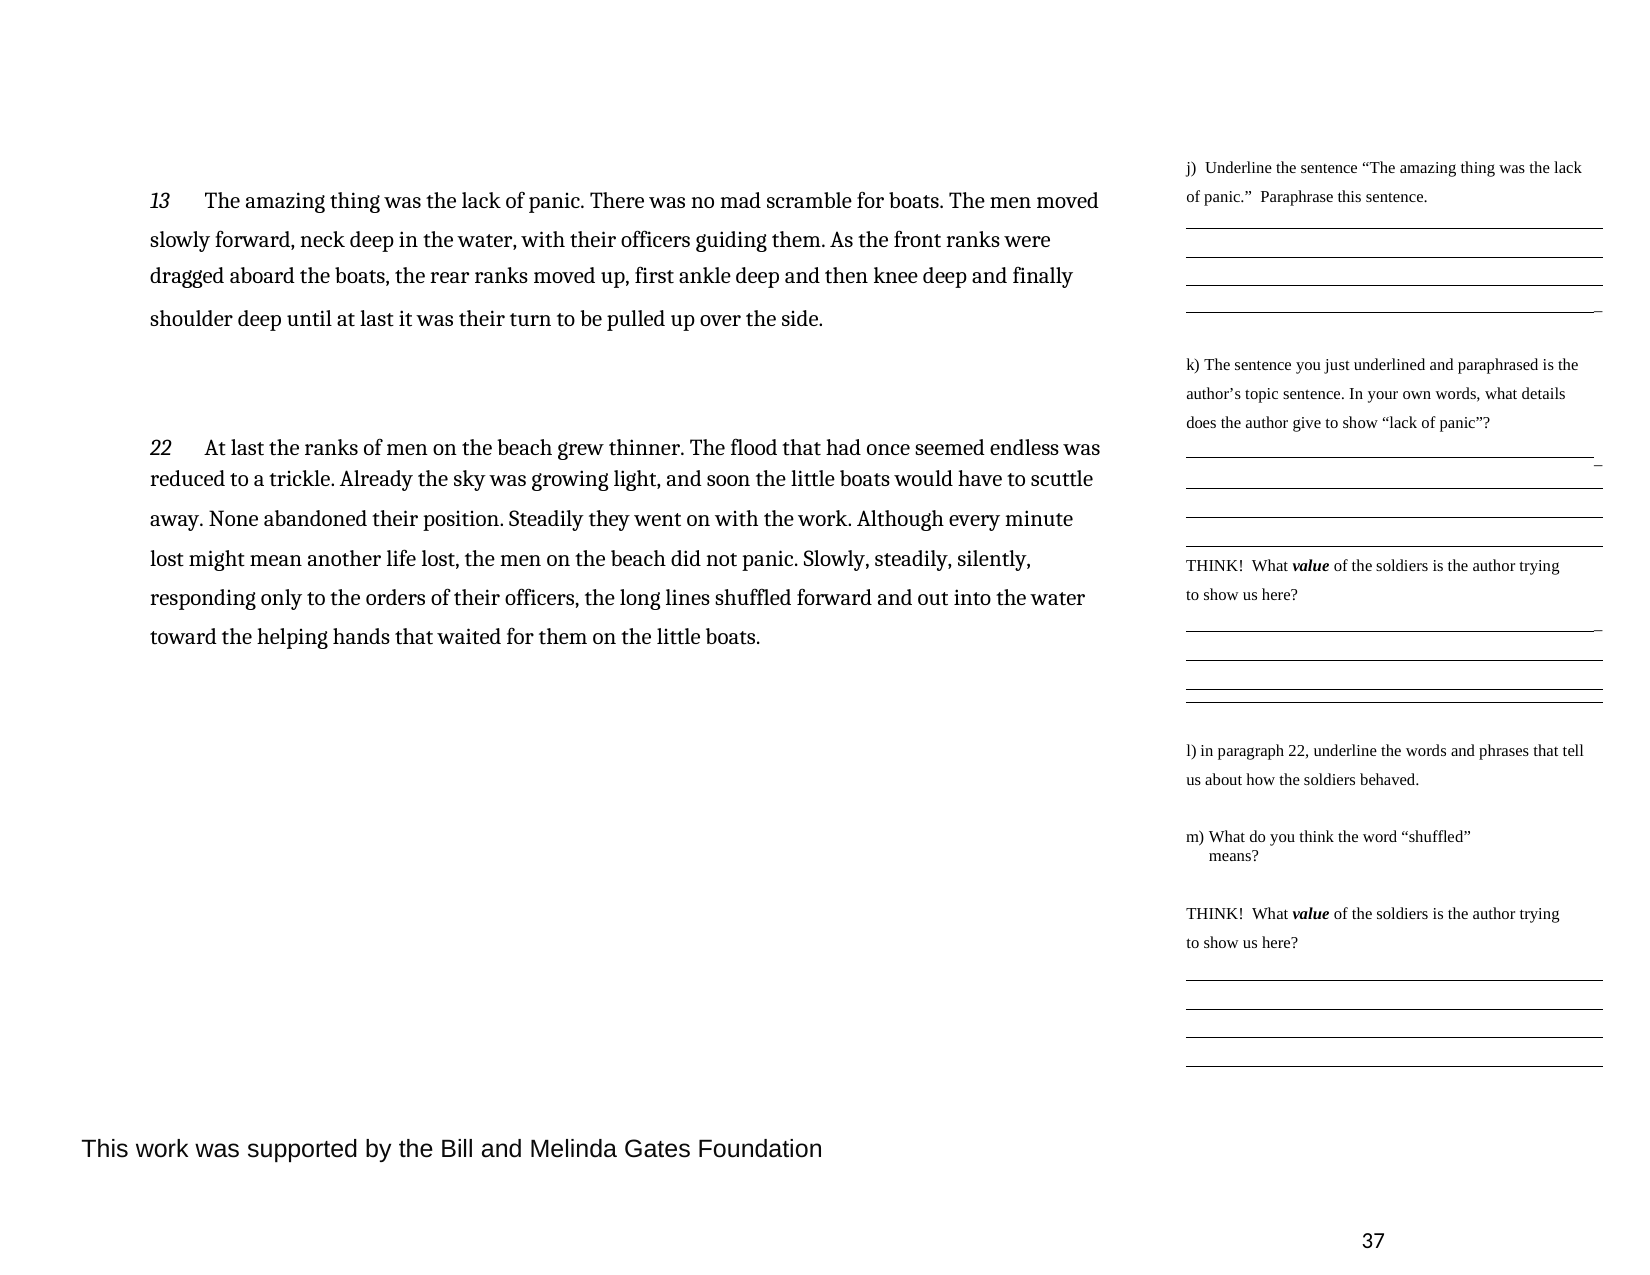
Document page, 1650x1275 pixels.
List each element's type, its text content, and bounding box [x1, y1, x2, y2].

text 13 The amazing thing was the lack of panic. There was no mad scramble for boats. The men moved slowly forward, neck deep in the water, with their officers guiding them. As the front ranks were [150, 187, 1136, 253]
text THINK! What value of the soldiers is the author trying to show us here? [1186, 556, 1576, 604]
text THINK! What value of the soldiers is the author trying to show us here? [1186, 904, 1576, 952]
text away. None abandoned their position. Steadily they went on with the work. Although every minute [150, 506, 1614, 532]
text 22 At last the ranks of men on the beach grew thinner. The flood that had once seemed endless was _ [150, 434, 1614, 461]
text dragged aboard the boats, the rear ranks moved up, first ankle deep and then knee deep and finally [150, 262, 1614, 289]
list What do you think the word “shuffled” means? [1186, 827, 1524, 865]
list in paragraph 22, underline the words and phrases that tell us about how the soldiers behaved. [1186, 741, 1602, 788]
text This work was supported by the Bill and Melinda Gates Foundation [81, 1134, 833, 1163]
text reduced to a trickle. Already the sky was growing light, and soon the little boats would have to scuttle [150, 466, 1614, 492]
text lost might mean another life lost, the men on the beach did not panic. Slowly, steadily, silently, responding only to the orders of their officers, the long lines shuffled forward and out into the water toward the helping hands that waited for them on the little boats. [150, 546, 1127, 650]
text shoulder deep until at last it was their turn to be pulled up over the side. _ [150, 295, 1614, 332]
text _ [1186, 614, 1614, 633]
list Underline the sentence “The amazing thing was the lack of panic.” Paraphrase this sentence. [1186, 158, 1599, 206]
list The sentence you just underlined and paraphrased is the author’s topic sentence. In your own words, what details does the author give to show “lack of panic”? [1186, 348, 1598, 434]
